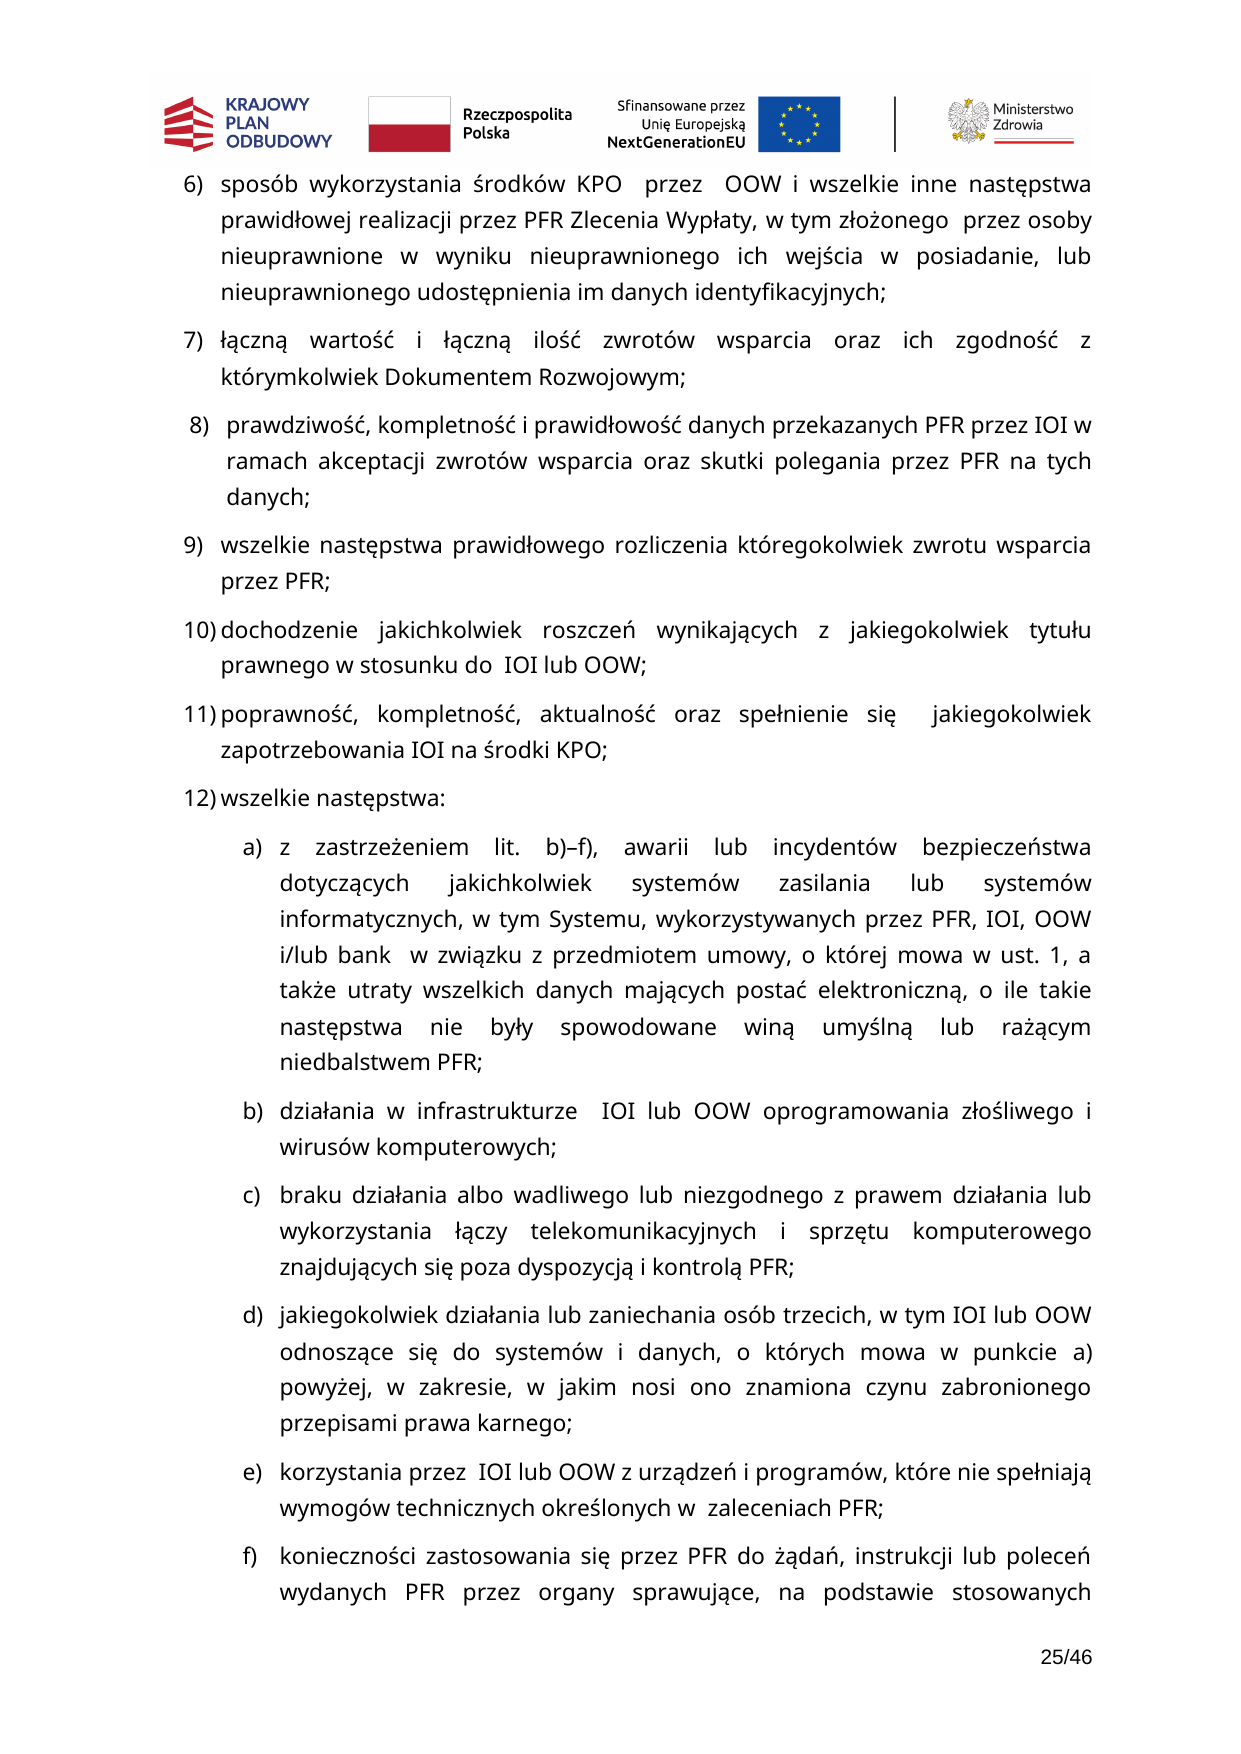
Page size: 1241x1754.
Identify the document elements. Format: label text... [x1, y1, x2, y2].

list łączną wartość i łączną ilość zwrotów wsparcia oraz ich zgodność z którymkolwiek Dokumentem Rozwojowym; [183, 324, 1092, 392]
list jakiegokolwiek działania lub zaniechania osób trzecich, w tym IOI lub OOW odnoszące się do systemów i danych, o których mowa w punkcie a) powyżej, w zakresie, w jakim nosi ono znamiona czynu zabronionego przepisami prawa karnego; [242, 1299, 1092, 1438]
list wszelkie następstwa prawidłowego rozliczenia któregokolwiek zwrotu wsparcia przez PFR; [183, 529, 1092, 596]
list z zastrzeżeniem lit. b)–f), awarii lub incydentów bezpieczeństwa dotyczących jakichkolwiek systemów zasilania lub systemów informatycznych, w tym Systemu, wykorzystywanych przez PFR, IOI, OOW i/lub bank w związku z przedmiotem umowy, o której mowa w ust. 1, a także utraty wszelkich danych mających postać elektroniczną, o ile takie następstwa nie były spowodowane winą umyślną lub rażącym niedbalstwem PFR; [242, 831, 1092, 1078]
list dochodzenie jakichkolwiek roszczeń wynikających z jakiegokolwiek tytułu prawnego w stosunku do IOI lub OOW; [183, 613, 1092, 681]
list braku działania albo wadliwego lub niezgodnego z prawem działania lub wykorzystania łączy telekomunikacyjnych i sprzętu komputerowego znajdujących się poza dyspozycją i kontrolą PFR; [242, 1179, 1092, 1282]
list korzystania przez IOI lub OOW z urządzeń i programów, które nie spełniają wymogów technicznych określonych w zaleceniach PFR; [242, 1456, 1092, 1523]
picture [147, 73, 1093, 169]
list sposób wykorzystania środków KPO przez OOW i wszelkie inne następstwa prawidłowej realizacji przez PFR Zlecenia Wypłaty, w tym złożonego przez osoby nieuprawnione w wyniku nieuprawnionego ich wejścia w posiadanie, lub nieuprawnionego udostępnienia im danych identyfikacyjnych; [183, 169, 1092, 307]
list poprawność, kompletność, aktualność oraz spełnienie się jakiegokolwiek zapotrzebowania IOI na środki KPO; [183, 698, 1092, 765]
list wszelkie następstwa: [183, 782, 1092, 813]
list działania w infrastrukturze IOI lub OOW oprogramowania złośliwego i wirusów komputerowych; [242, 1095, 1092, 1162]
list prawdziwość, kompletność i prawidłowość danych przekazanych PFR przez IOI w ramach akceptacji zwrotów wsparcia oraz skutki polegania przez PFR na tych danych; [189, 409, 1092, 512]
